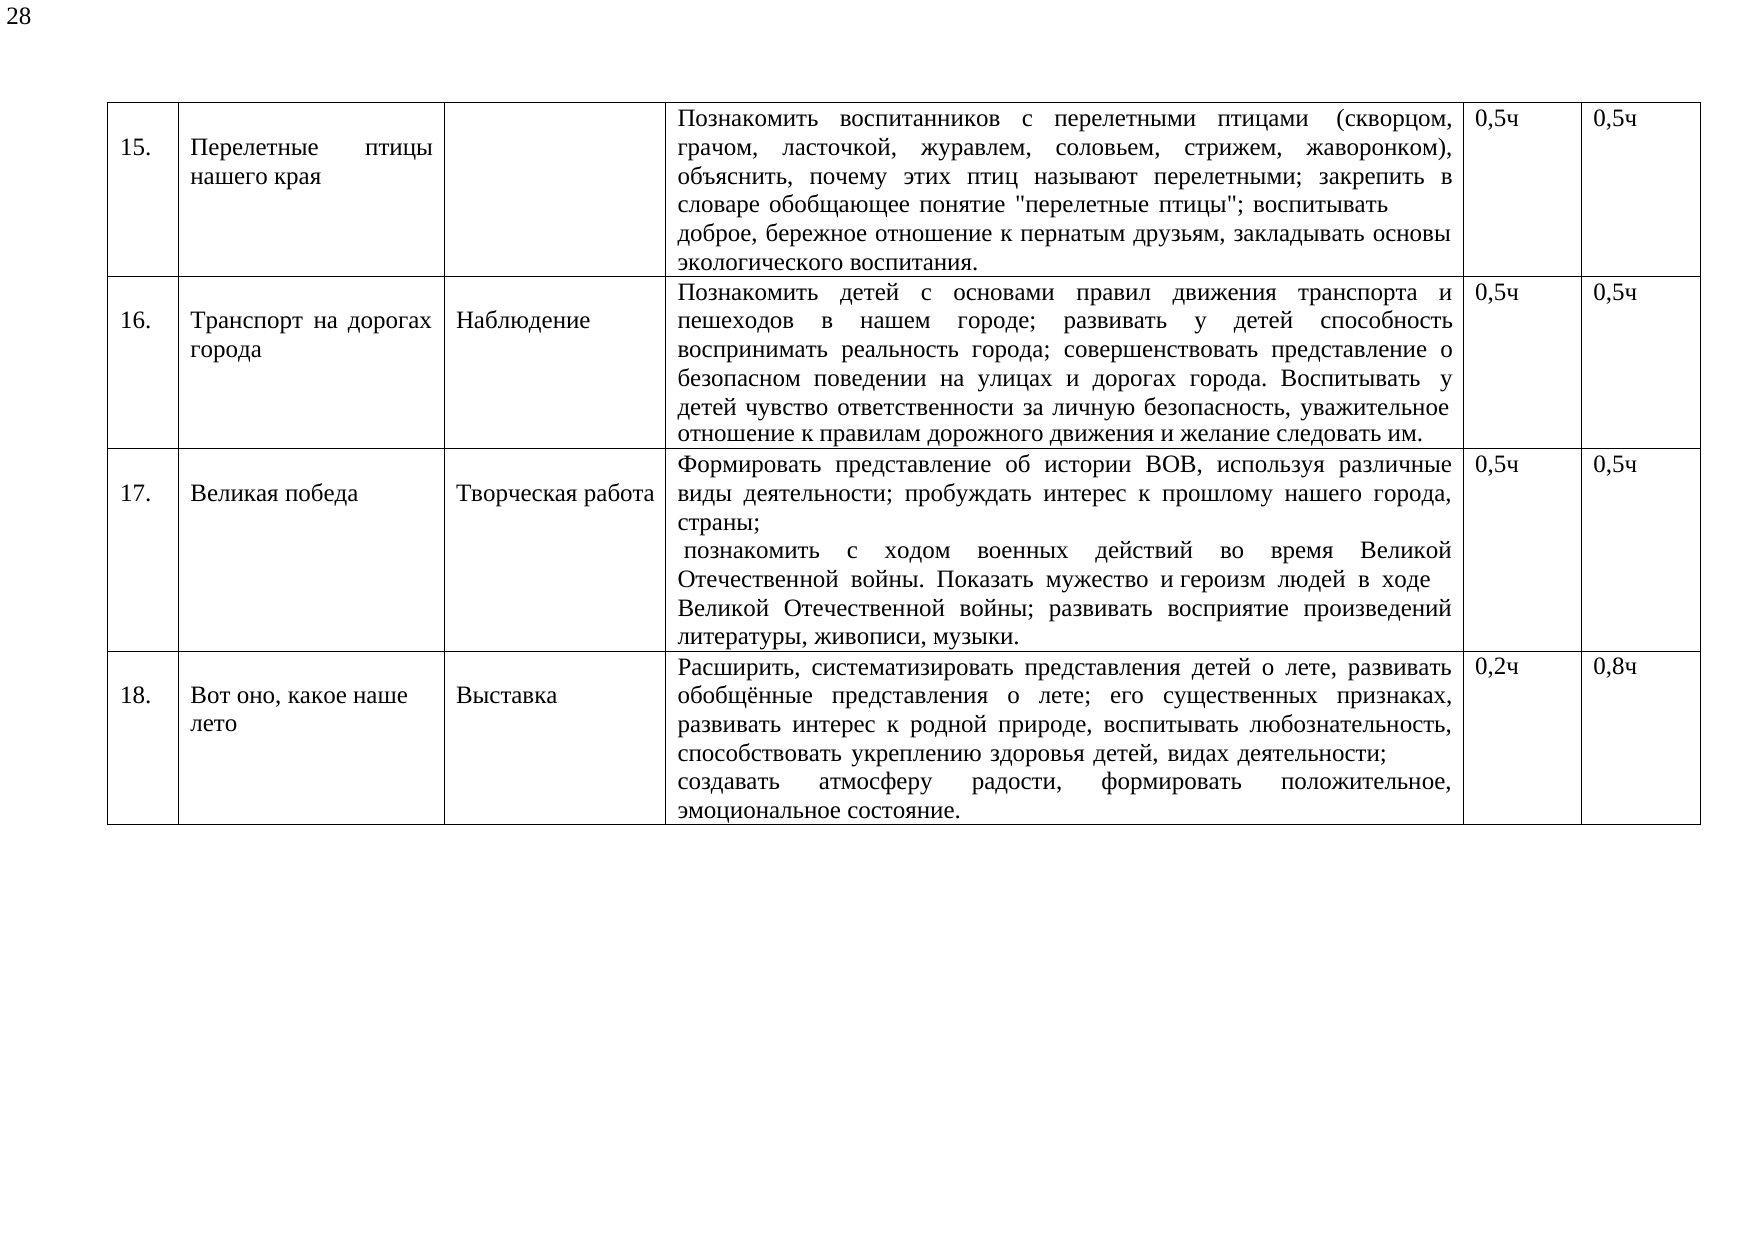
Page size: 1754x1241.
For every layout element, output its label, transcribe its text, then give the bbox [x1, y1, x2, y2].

table_cell Расширить, систематизировать представления детей о лете, развивать обобщённые представления о лете; его существенных признаках, развивать интерес к родной природе, воспитывать любознательность, способствовать укреплению здоровья детей, видах деятельности; создавать атмосферу радости, формировать положительное, эмоциональное состояние. [666, 652, 1463, 824]
table_header Познакомить воспитанников с перелетными птицами (скворцом, грачом, ласточкой, журавлем, соловьем, стрижем, жаворонком), объяснить, почему этих птиц называют перелетными; закрепить в словаре обобщающее понятие "перелетные птицы"; воспитывать доброе, бережное отношение к пернатым друзьям, закладывать основы экологического воспитания. [666, 103, 1463, 276]
table_cell 0,2ч [1464, 652, 1581, 824]
table_header 15. [108, 103, 178, 276]
table_cell 0,8ч [1582, 652, 1700, 824]
table_cell 0,5ч [1464, 449, 1581, 651]
table_header Перелетные птицы нашего края [179, 103, 444, 276]
table_cell Познакомить детей с основами правил движения транспорта и пешеходов в нашем городе; развивать у детей способность воспринимать реальность города; совершенствовать представление о безопасном поведении на улицах и дорогах города. Воспитывать у детей чувство ответственности за личную безопасность, уважительное отношение к правилам дорожного движения и желание следовать им. [666, 277, 1463, 448]
table_cell Наблюдение [445, 277, 665, 448]
table_cell Транспорт на дорогах города [179, 277, 444, 448]
table_cell Вот оно, какое наше лето [179, 652, 444, 824]
table_cell Выставка [445, 652, 665, 824]
table_cell 18. [108, 652, 178, 824]
table_cell 0,5ч [1582, 449, 1700, 651]
table_cell Творческая работа [445, 449, 665, 651]
table_cell 0,5ч [1582, 277, 1700, 448]
table_header [445, 103, 665, 276]
table_cell 17. [108, 449, 178, 651]
table_cell 0,5ч [1464, 277, 1581, 448]
table_cell 16. [108, 277, 178, 448]
table_header 0,5ч [1582, 103, 1700, 276]
table_cell Великая победа [179, 449, 444, 651]
table_header 0,5ч [1464, 103, 1581, 276]
table_cell Формировать представление об истории ВОВ, используя различные виды деятельности; пробуждать интерес к прошлому нашего города, страны; познакомить с ходом военных действий во время Великой Отечественной войны. Показать мужество и героизм людей в ходе Великой Отечественной войны; развивать восприятие произведений литературы, живописи, музыки. [666, 449, 1463, 651]
